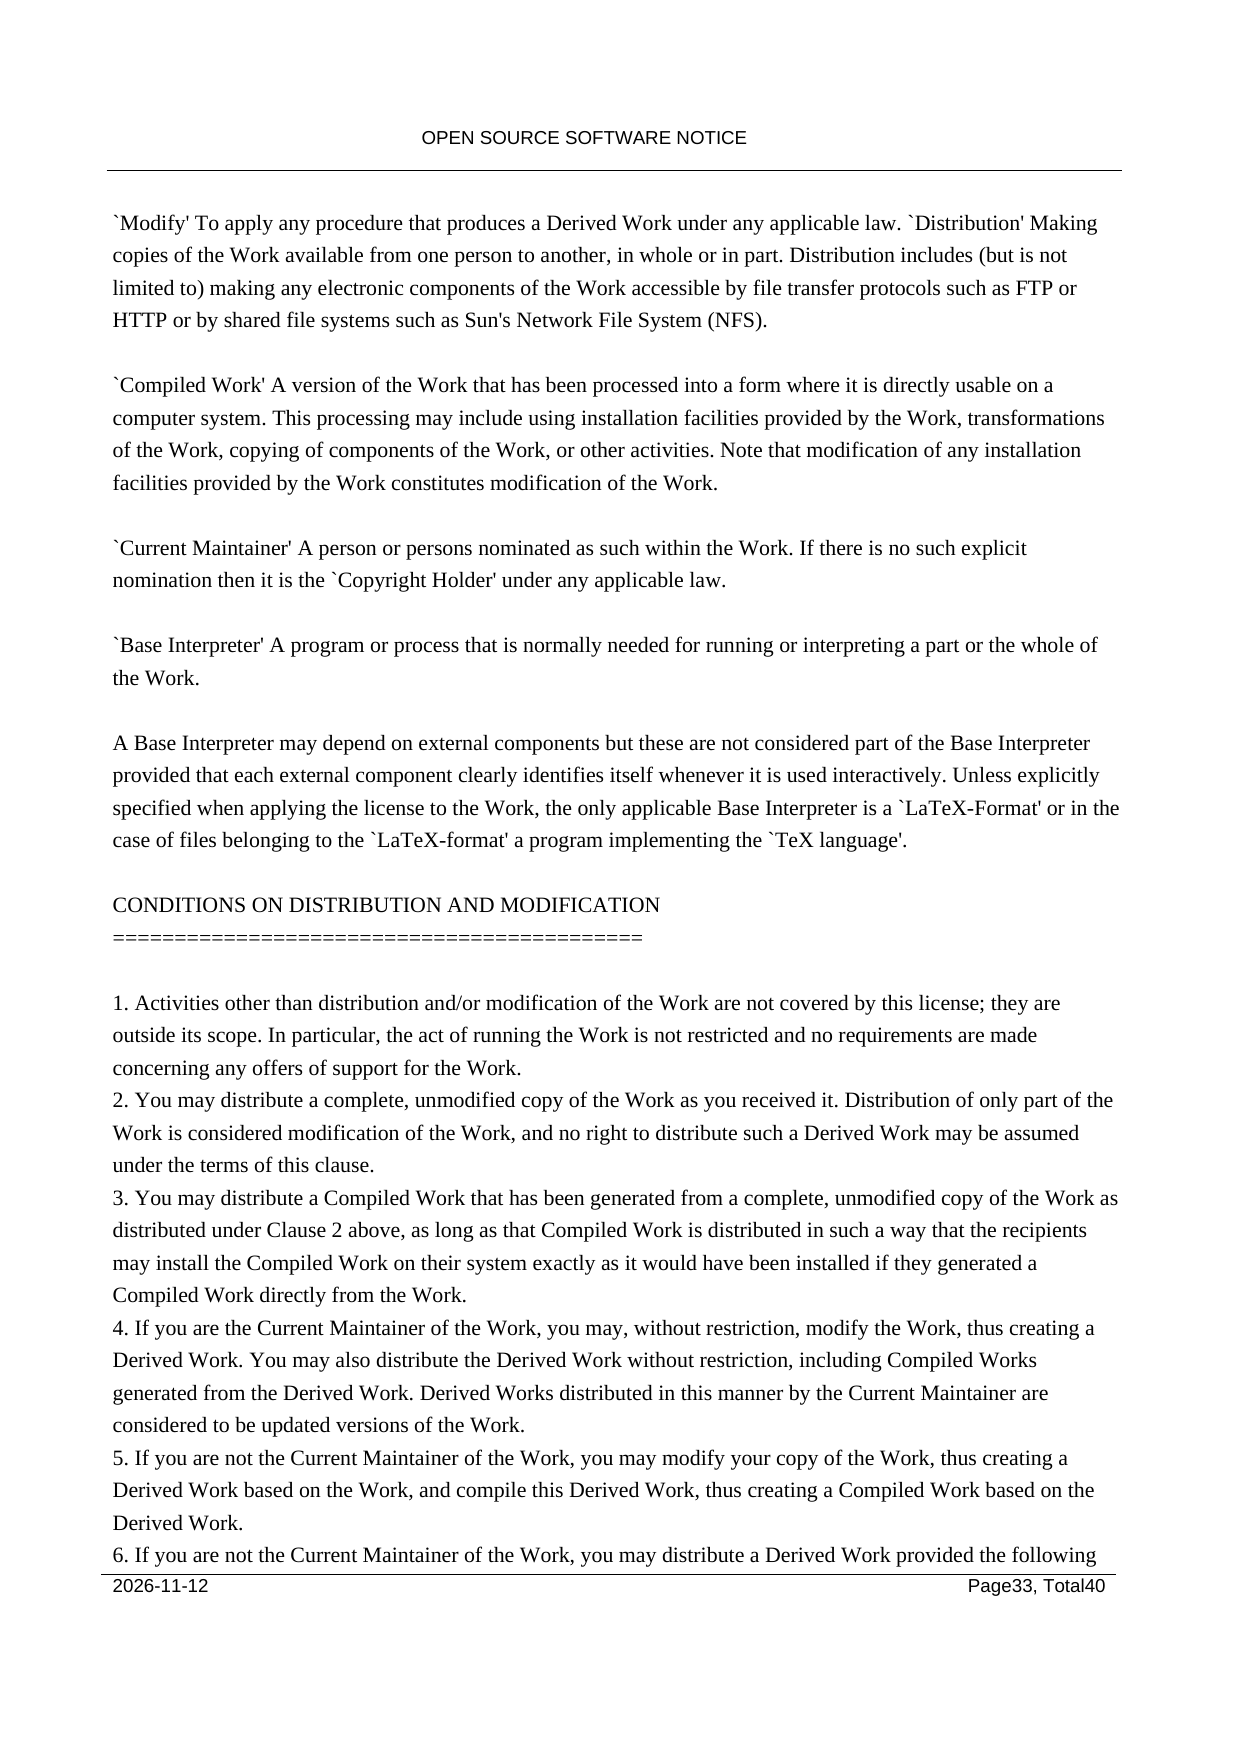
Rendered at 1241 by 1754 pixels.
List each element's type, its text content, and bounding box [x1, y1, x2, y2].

text `Base Interpreter' A program or process that is normally needed for running or interpreting a part or the whole of the Work. [112, 629, 1128, 694]
text 4. If you are the Current Maintainer of the Work, you may, without restriction, modify the Work, thus creating a Derived Work. You may also distribute the Derived Work without restriction, including Compiled Works generated from the Derived Work. Derived Works distributed in this manner by the Current Maintainer are considered to be updated versions of the Work. [112, 1311, 1128, 1441]
text A Base Interpreter may depend on external components but these are not considered part of the Base Interpreter provided that each external component clearly identifies itself whenever it is used interactively. Unless explicitly specified when applying the license to the Work, the only applicable Base Interpreter is a `LaTeX-Format' or in the case of files belonging to the `LaTeX-format' a program implementing the `TeX language'. [112, 726, 1128, 856]
text `Modify' To apply any procedure that produces a Derived Work under any applicable law. `Distribution' Making copies of the Work available from one person to another, in whole or in part. Distribution includes (but is not limited to) making any electronic components of the Work accessible by file transfer protocols such as FTP or HTTP or by shared file systems such as Sun's Network File System (NFS). [112, 206, 1128, 336]
text 3. You may distribute a Compiled Work that has been generated from a complete, unmodified copy of the Work as distributed under Clause 2 above, as long as that Compiled Work is distributed in such a way that the recipients may install the Compiled Work on their system exactly as it would have been installed if they generated a Compiled Work directly from the Work. [112, 1181, 1128, 1311]
text CONDITIONS ON DISTRIBUTION AND MODIFICATION [112, 889, 1128, 921]
text 5. If you are not the Current Maintainer of the Work, you may modify your copy of the Work, thus creating a Derived Work based on the Work, and compile this Derived Work, thus creating a Compiled Work based on the Derived Work. [112, 1441, 1128, 1539]
text `Compiled Work' A version of the Work that has been processed into a form where it is directly usable on a computer system. This processing may include using installation facilities provided by the Work, transformations of the Work, copying of components of the Work, or other activities. Note that modification of any installation facilities provided by the Work constitutes modification of the Work. [112, 369, 1128, 499]
text =========================================== [112, 921, 1128, 954]
text 2. You may distribute a complete, unmodified copy of the Work as you received it. Distribution of only part of the Work is considered modification of the Work, and no right to distribute such a Derived Work may be assumed under the terms of this clause. [112, 1084, 1128, 1181]
text 1. Activities other than distribution and/or modification of the Work are not covered by this license; they are outside its scope. In particular, the act of running the Work is not restricted and no requirements are made concerning any offers of support for the Work. [112, 986, 1128, 1084]
text `Current Maintainer' A person or persons nominated as such within the Work. If there is no such explicit nomination then it is the `Copyright Holder' under any applicable law. [112, 531, 1128, 596]
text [112, 1539, 1128, 1571]
